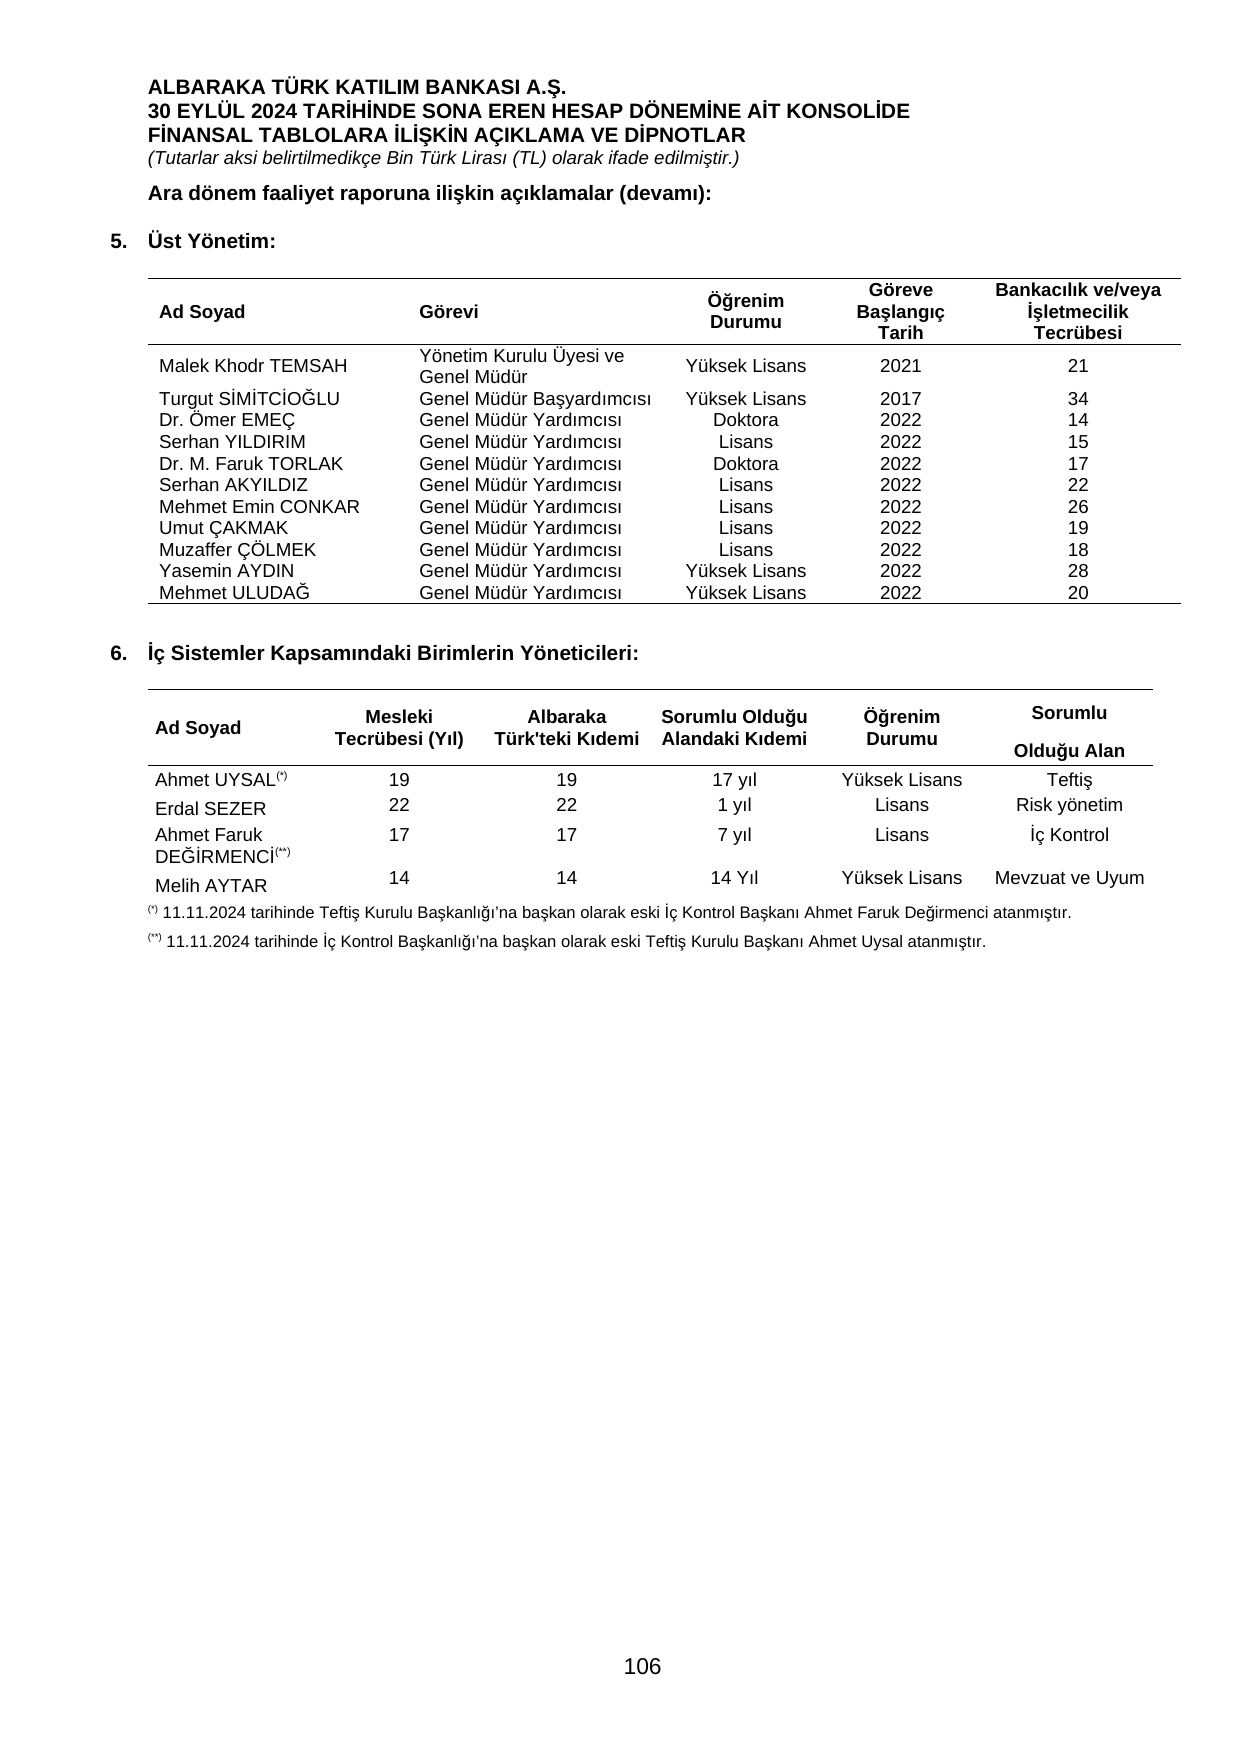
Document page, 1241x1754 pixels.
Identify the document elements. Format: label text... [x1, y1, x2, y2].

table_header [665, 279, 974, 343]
text (**) 11.11.2024 tarihinde İç Kontrol Başkanlığı’na başkan olarak eski Teftiş Kurulu Başkanı Ahmet Uysal atanmıştır. [148, 932, 1137, 951]
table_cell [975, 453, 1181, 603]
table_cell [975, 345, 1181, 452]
text Ara dönem faaliyet raporuna ilişkin açıklamalar (devamı): [148, 181, 1137, 205]
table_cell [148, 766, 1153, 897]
list İç Sistemler Kapsamındaki Birimlerin Yöneticileri: [110, 641, 1137, 665]
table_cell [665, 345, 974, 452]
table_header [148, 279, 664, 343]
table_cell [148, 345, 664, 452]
list Üst Yönetim: [110, 229, 1137, 253]
text (*) 11.11.2024 tarihinde Teftiş Kurulu Başkanlığı’na başkan olarak eski İç Kontrol Başkanı Ahmet Faruk Değirmenci atanmıştır. [148, 903, 1137, 922]
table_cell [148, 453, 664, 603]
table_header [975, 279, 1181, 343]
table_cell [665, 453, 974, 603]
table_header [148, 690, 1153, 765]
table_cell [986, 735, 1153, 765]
